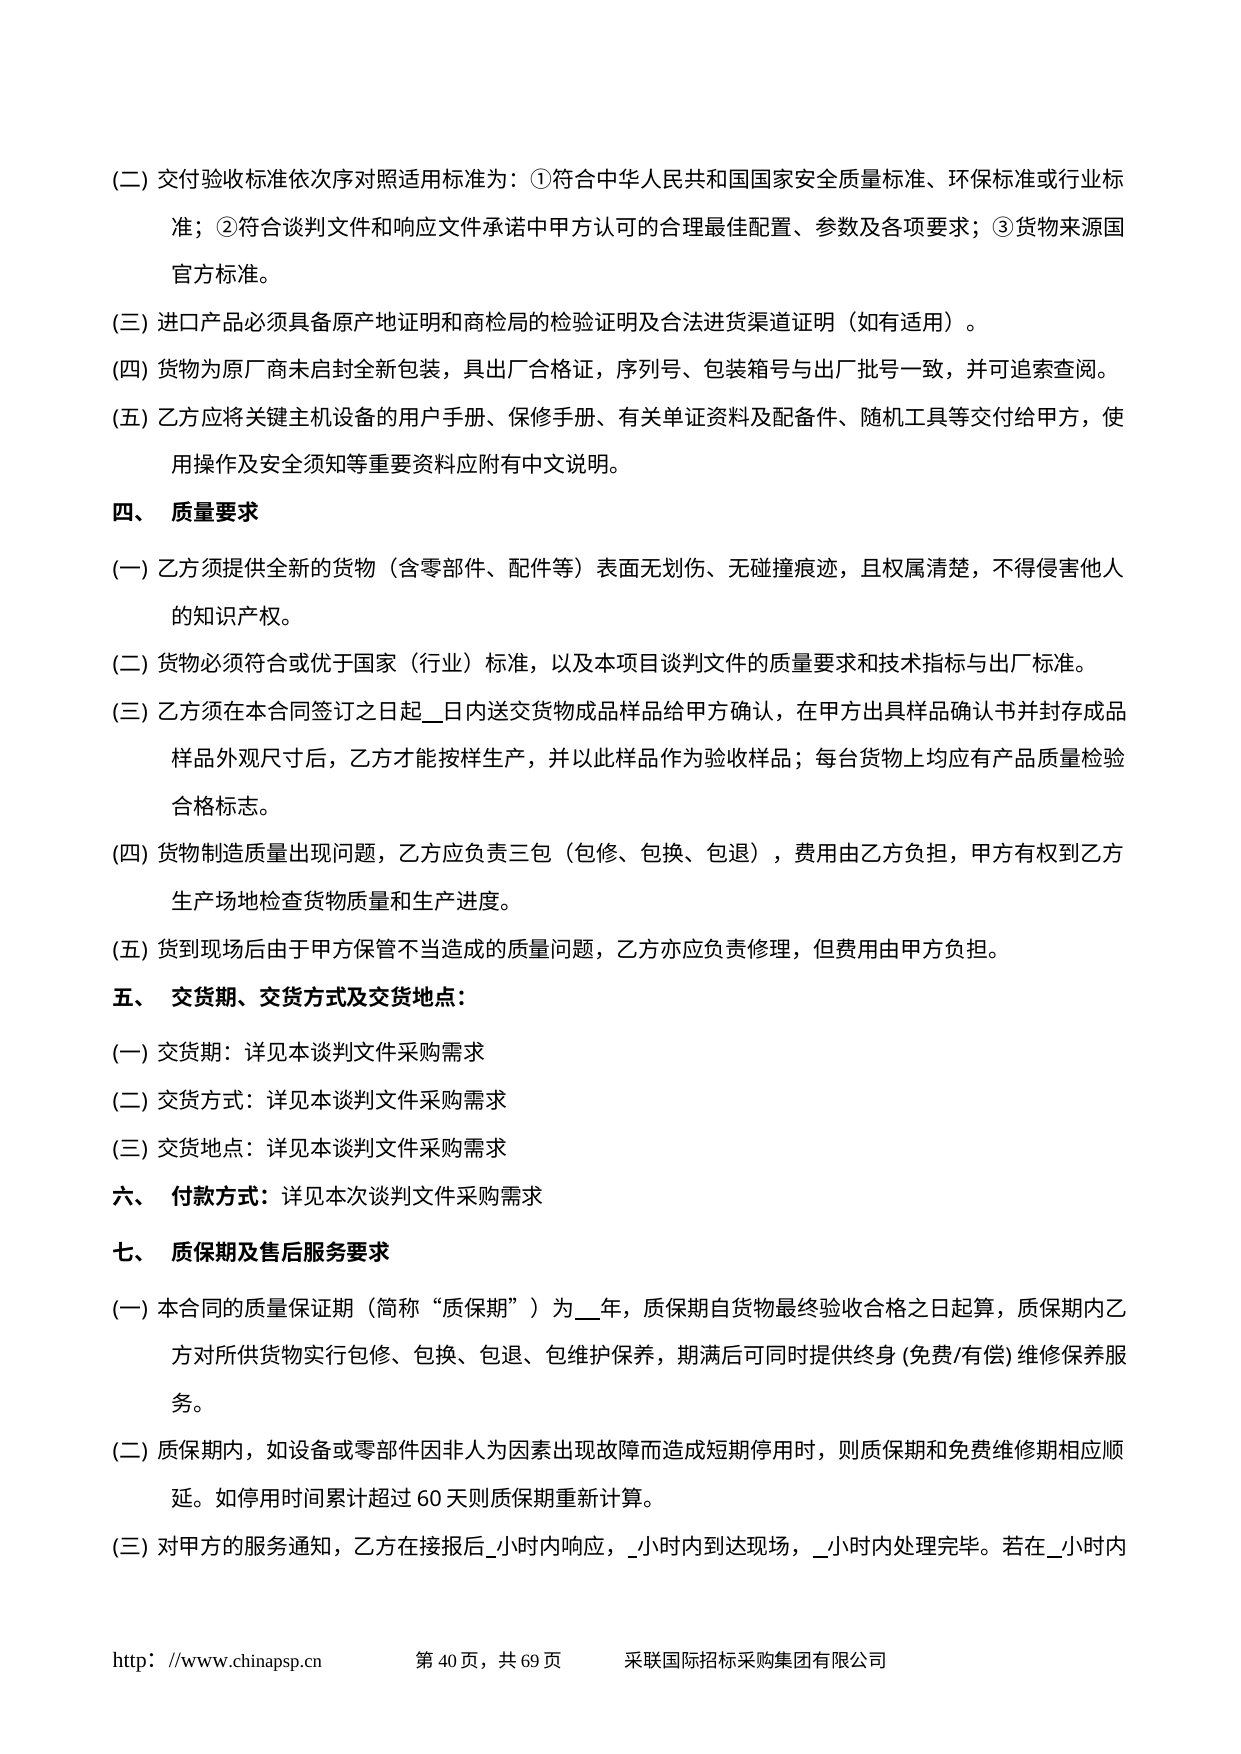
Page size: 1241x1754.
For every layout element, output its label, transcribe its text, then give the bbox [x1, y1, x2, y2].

list 交货期：详见本谈判文件采购需求 [112, 1035, 1128, 1067]
list 乙方须提供全新的货物（含零部件、配件等）表面无划伤、无碰撞痕迹，且权属清楚，不得侵害他人的知识产权。 [112, 551, 1128, 630]
list 交货方式：详见本谈判文件采购需求 [112, 1083, 1128, 1115]
list 付款方式：详见本次谈判文件采购需求 [112, 1178, 1128, 1211]
list 质保期及售后服务要求 [112, 1234, 1128, 1267]
list 货到现场后由于甲方保管不当造成的质量问题，乙方亦应负责修理，但费用由甲方负担。 [112, 932, 1128, 963]
list 交货地点：详见本谈判文件采购需求 [112, 1131, 1128, 1162]
list 货物制造质量出现问题，乙方应负责三包（包修、包换、包退），费用由乙方负担，甲方有权到乙方生产场地检查货物质量和生产进度。 [112, 836, 1128, 916]
list 质保期内，如设备或零部件因非人为因素出现故障而造成短期停用时，则质保期和免费维修期相应顺延。如停用时间累计超过60天则质保期重新计算。 [112, 1433, 1128, 1513]
list 乙方须在本合同签订之日起 日内送交货物成品样品给甲方确认，在甲方出具样品确认书并封存成品样品外观尺寸后，乙方才能按样生产，并以此样品作为验收样品；每台货物上均应有产品质量检验合格标志。 [112, 694, 1128, 821]
list 质量要求 [112, 495, 1128, 527]
list 本合同的质量保证期（简称“质保期”）为 年，质保期自货物最终验收合格之日起算，质保期内乙方对所供货物实行包修、包换、包退、包维护保养，期满后可同时提供终身 (免费/有偿) 维修保养服务。 [112, 1291, 1128, 1418]
list 货物必须符合或优于国家（行业）标准，以及本项目谈判文件的质量要求和技术指标与出厂标准。 [112, 646, 1128, 678]
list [112, 1529, 1128, 1560]
list 进口产品必须具备原产地证明和商检局的检验证明及合法进货渠道证明（如有适用）。 [112, 304, 1128, 336]
list 乙方应将关键主机设备的用户手册、保修手册、有关单证资料及配备件、随机工具等交付给甲方，使用操作及安全须知等重要资料应附有中文说明。 [112, 400, 1128, 479]
list 交付验收标准依次序对照适用标准为：①符合中华人民共和国国家安全质量标准、环保标准或行业标准；②符合谈判文件和响应文件承诺中甲方认可的合理最佳配置、参数及各项要求；③货物来源国官方标准。 [112, 162, 1128, 289]
list 货物为原厂商未启封全新包装，具出厂合格证，序列号、包装箱号与出厂批号一致，并可追索查阅。 [112, 352, 1128, 384]
list 交货期、交货方式及交货地点： [112, 979, 1128, 1012]
